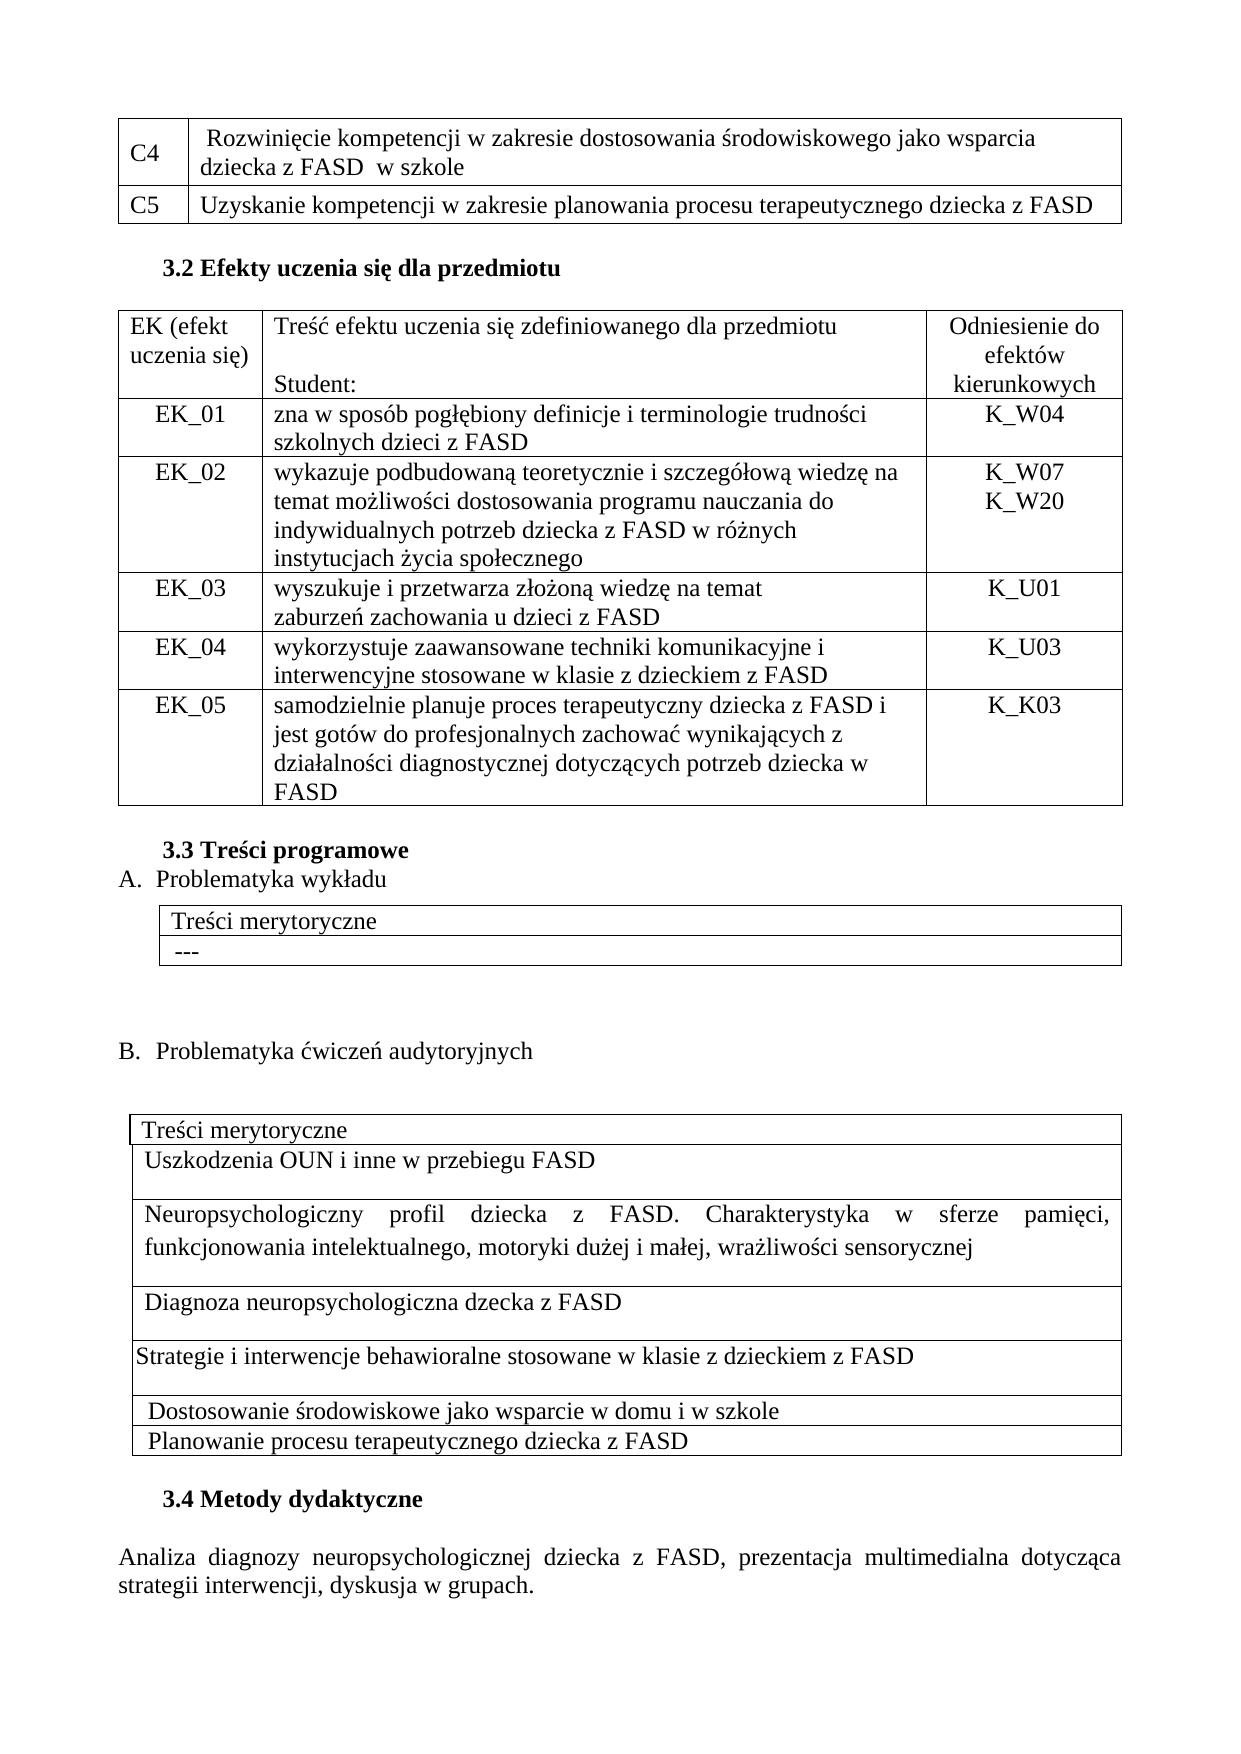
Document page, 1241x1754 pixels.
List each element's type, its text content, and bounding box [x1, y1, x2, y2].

table_cell Uzyskanie kompetencji w zakresie planowania procesu terapeutycznego dziecka z FASD [189, 186, 1121, 223]
table_cell EK_01 [119, 399, 262, 456]
table_cell samodzielnie planuje proces terapeutyczny dziecka z FASD i jest gotów do profesjonalnych zachować wynikających z działalności diagnostycznej dotyczących potrzeb dziecka w FASD [263, 690, 926, 805]
table_cell K_W04 [927, 399, 1122, 456]
text 3.4 Metody dydaktyczne [162, 1484, 1122, 1513]
table_cell K_U03 [927, 632, 1122, 689]
table_cell --- [160, 936, 1121, 965]
table_cell K_K03 [927, 690, 1122, 805]
table_cell wykazuje podbudowaną teoretycznie i szczegółową wiedzę na temat możliwości dostosowania programu nauczania do indywidualnych potrzeb dziecka z FASD w różnych instytucjach życia społecznego [263, 457, 926, 572]
table_header Odniesienie do efektów kierunkowych [927, 311, 1122, 398]
table_header EK (efekt uczenia się) [119, 311, 262, 398]
text 3.2 Efekty uczenia się dla przedmiotu [162, 253, 1122, 282]
table_cell Planowanie procesu terapeutycznego dziecka z FASD [133, 1426, 1121, 1454]
table_cell C4 [119, 119, 188, 185]
list Problematyka ćwiczeń audytoryjnych [118, 1036, 1122, 1064]
table_header Treść efektu uczenia się zdefiniowanego dla przedmiotu Student: [263, 311, 926, 398]
table_cell EK_04 [119, 632, 262, 689]
table_cell wykorzystuje zaawansowane techniki komunikacyjne i interwencyjne stosowane w klasie z dzieckiem z FASD [263, 632, 926, 689]
list 3.3 Treści programowe [162, 835, 1122, 864]
table_header Treści merytoryczne [131, 1115, 1121, 1144]
table_cell Uszkodzenia OUN i inne w przebiegu FASD [133, 1145, 1121, 1198]
text Analiza diagnozy neuropsychologicznej dziecka z FASD, prezentacja multimedialna dotycząca strategii interwencji, dyskusja w grupach. [118, 1542, 1122, 1599]
table_cell wyszukuje i przetwarza złożoną wiedzę na temat zaburzeń zachowania u dzieci z FASD [263, 573, 926, 631]
table_cell K_W07 K_W20 [927, 457, 1122, 572]
table_cell K_U01 [927, 573, 1122, 631]
table_cell Strategie i interwencje behawioralne stosowane w klasie z dzieckiem z FASD [133, 1341, 1121, 1395]
table_cell C5 [119, 186, 188, 223]
table_cell zna w sposób pogłębiony definicje i terminologie trudności szkolnych dzieci z FASD [263, 399, 926, 456]
list Problematyka wykładu [118, 864, 1122, 893]
table_cell Neuropsychologiczny profil dziecka z FASD. Charakterystyka w sferze pamięci, funkcjonowania intelektualnego, motoryki dużej i małej, wrażliwości sensorycznej [133, 1200, 1121, 1286]
table_cell EK_03 [119, 573, 262, 631]
table_header Treści merytoryczne [160, 906, 1121, 935]
table_cell EK_05 [119, 690, 262, 805]
table_cell Dostosowanie środowiskowe jako wsparcie w domu i w szkole [133, 1396, 1121, 1425]
table_cell Rozwinięcie kompetencji w zakresie dostosowania środowiskowego jako wsparcia dziecka z FASD w szkole [189, 119, 1121, 185]
table_cell Diagnoza neuropsychologiczna dzecka z FASD [133, 1287, 1121, 1340]
table_cell EK_02 [119, 457, 262, 572]
